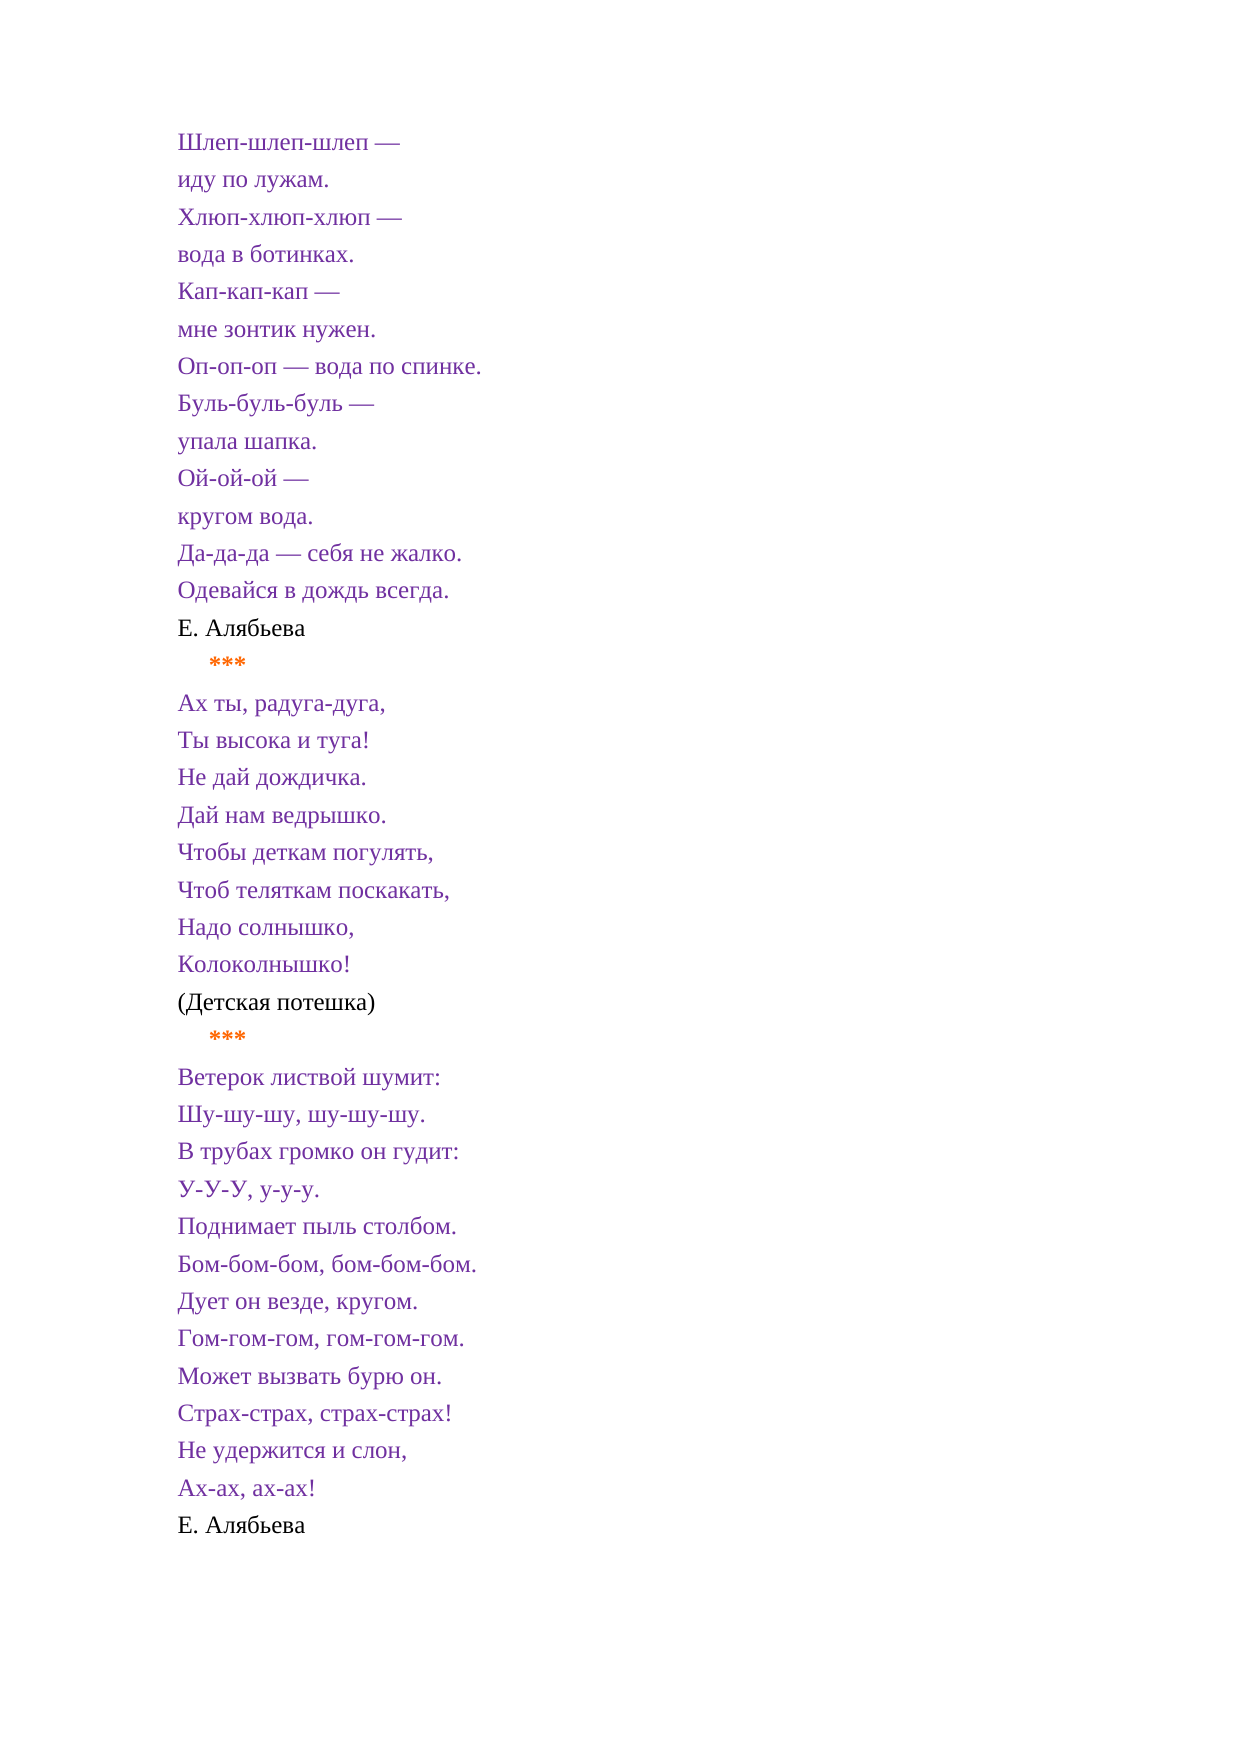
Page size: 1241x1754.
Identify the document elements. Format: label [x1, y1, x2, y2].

text [177, 118, 1152, 1539]
